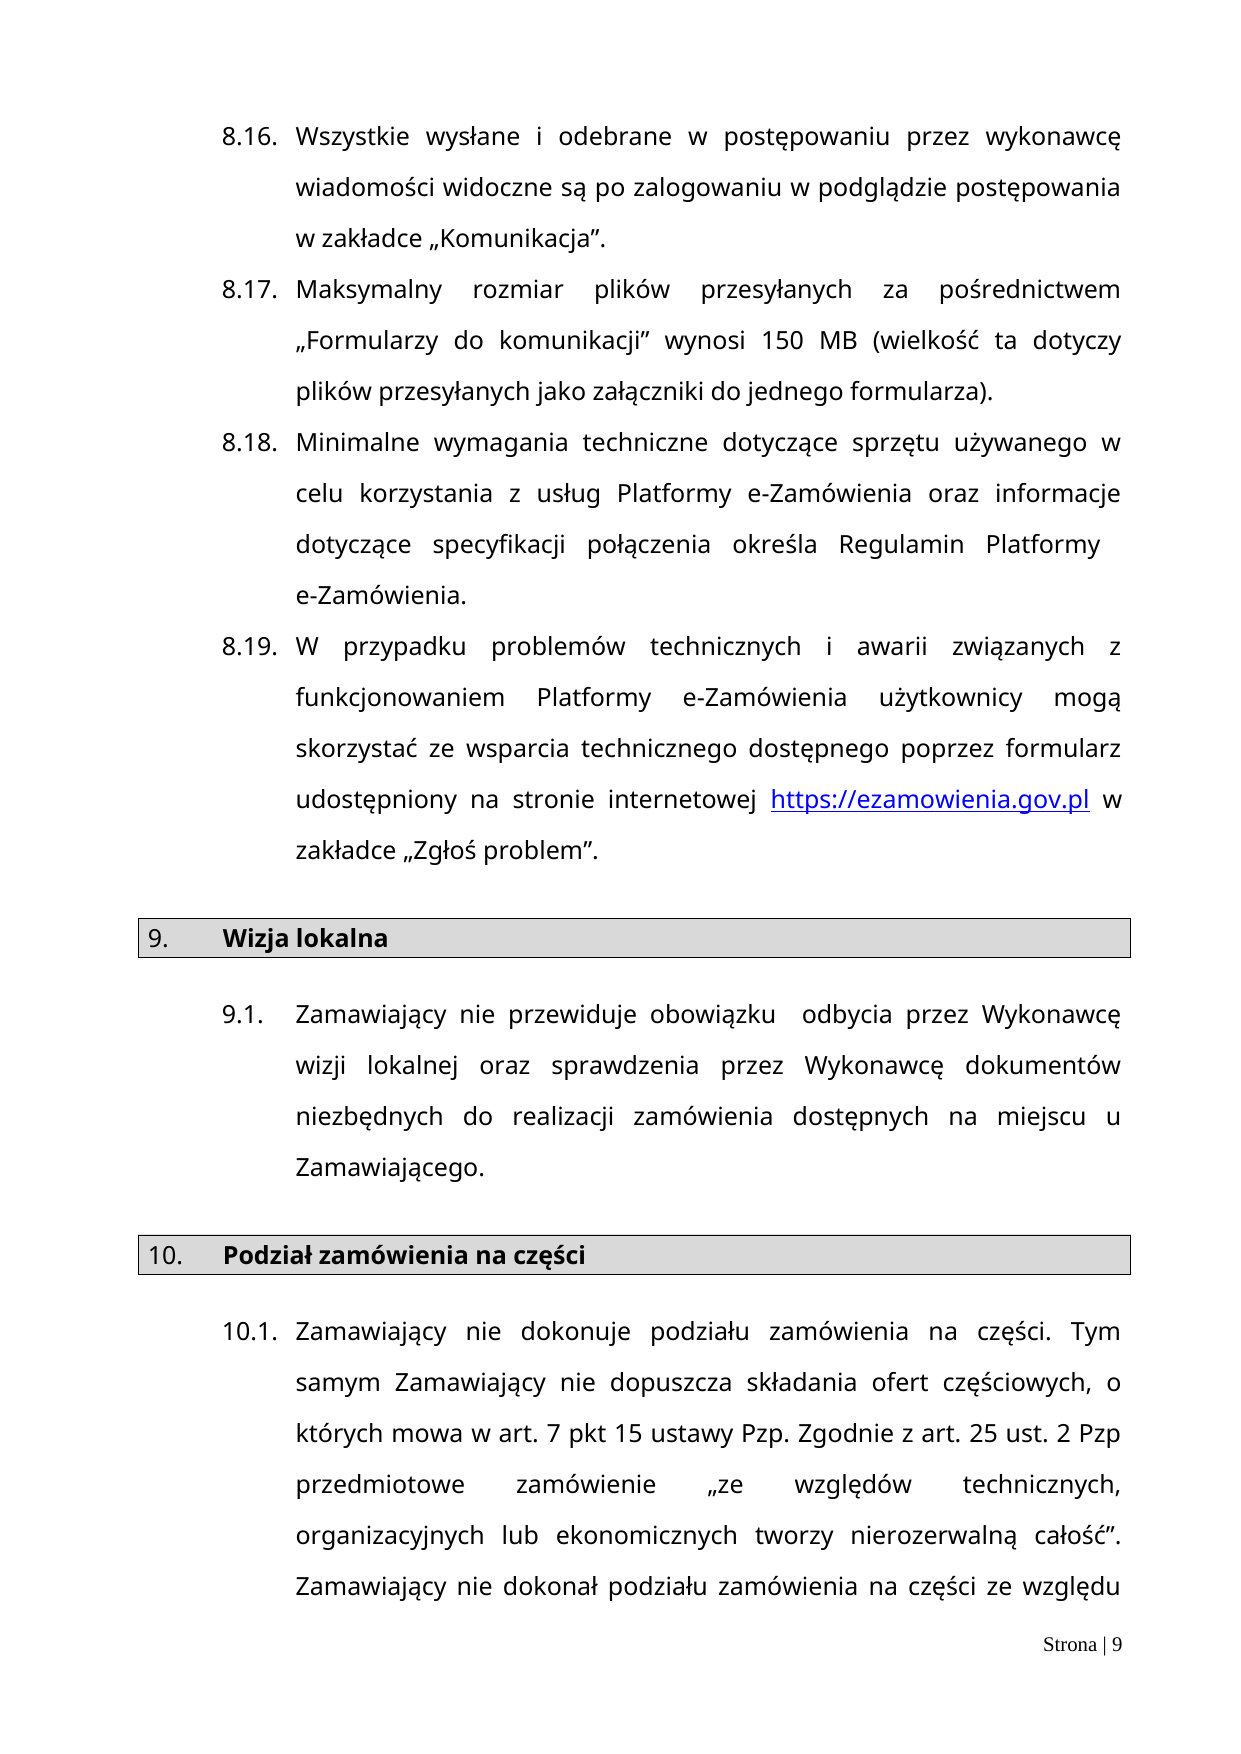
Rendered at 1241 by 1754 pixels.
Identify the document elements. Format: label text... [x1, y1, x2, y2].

list Zamawiający nie przewiduje obowiązku odbycia przez Wykonawcę wizji lokalnej oraz sprawdzenia przez Wykonawcę dokumentów niezbędnych do realizacji zamówienia dostępnych na miejscu u Zamawiającego. [222, 996, 1122, 1183]
list Podział zamówienia na części [139, 1236, 1130, 1274]
list Minimalne wymagania techniczne dotyczące sprzętu używanego w celu korzystania z usług Platformy e-Zamówienia oraz informacje dotyczące specyfikacji połączenia określa Regulamin Platformy e-Zamówienia. [222, 424, 1122, 612]
list W przypadku problemów technicznych i awarii związanych z funkcjonowaniem Platformy e-Zamówienia użytkownicy mogą skorzystać ze wsparcia technicznego dostępnego poprzez formularz udostępniony na stronie internetowej https://ezamowienia.gov.pl w zakładce „Zgłoś problem”. [222, 628, 1122, 867]
list Wszystkie wysłane i odebrane w postępowaniu przez wykonawcę wiadomości widoczne są po zalogowaniu w podglądzie postępowania w zakładce „Komunikacja”. [222, 118, 1122, 254]
list Maksymalny rozmiar plików przesyłanych za pośrednictwem „Formularzy do komunikacji” wynosi 150 MB (wielkość ta dotyczy plików przesyłanych jako załączniki do jednego formularza). [222, 271, 1122, 407]
list Wizja lokalna [139, 919, 1130, 957]
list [222, 1313, 1122, 1602]
